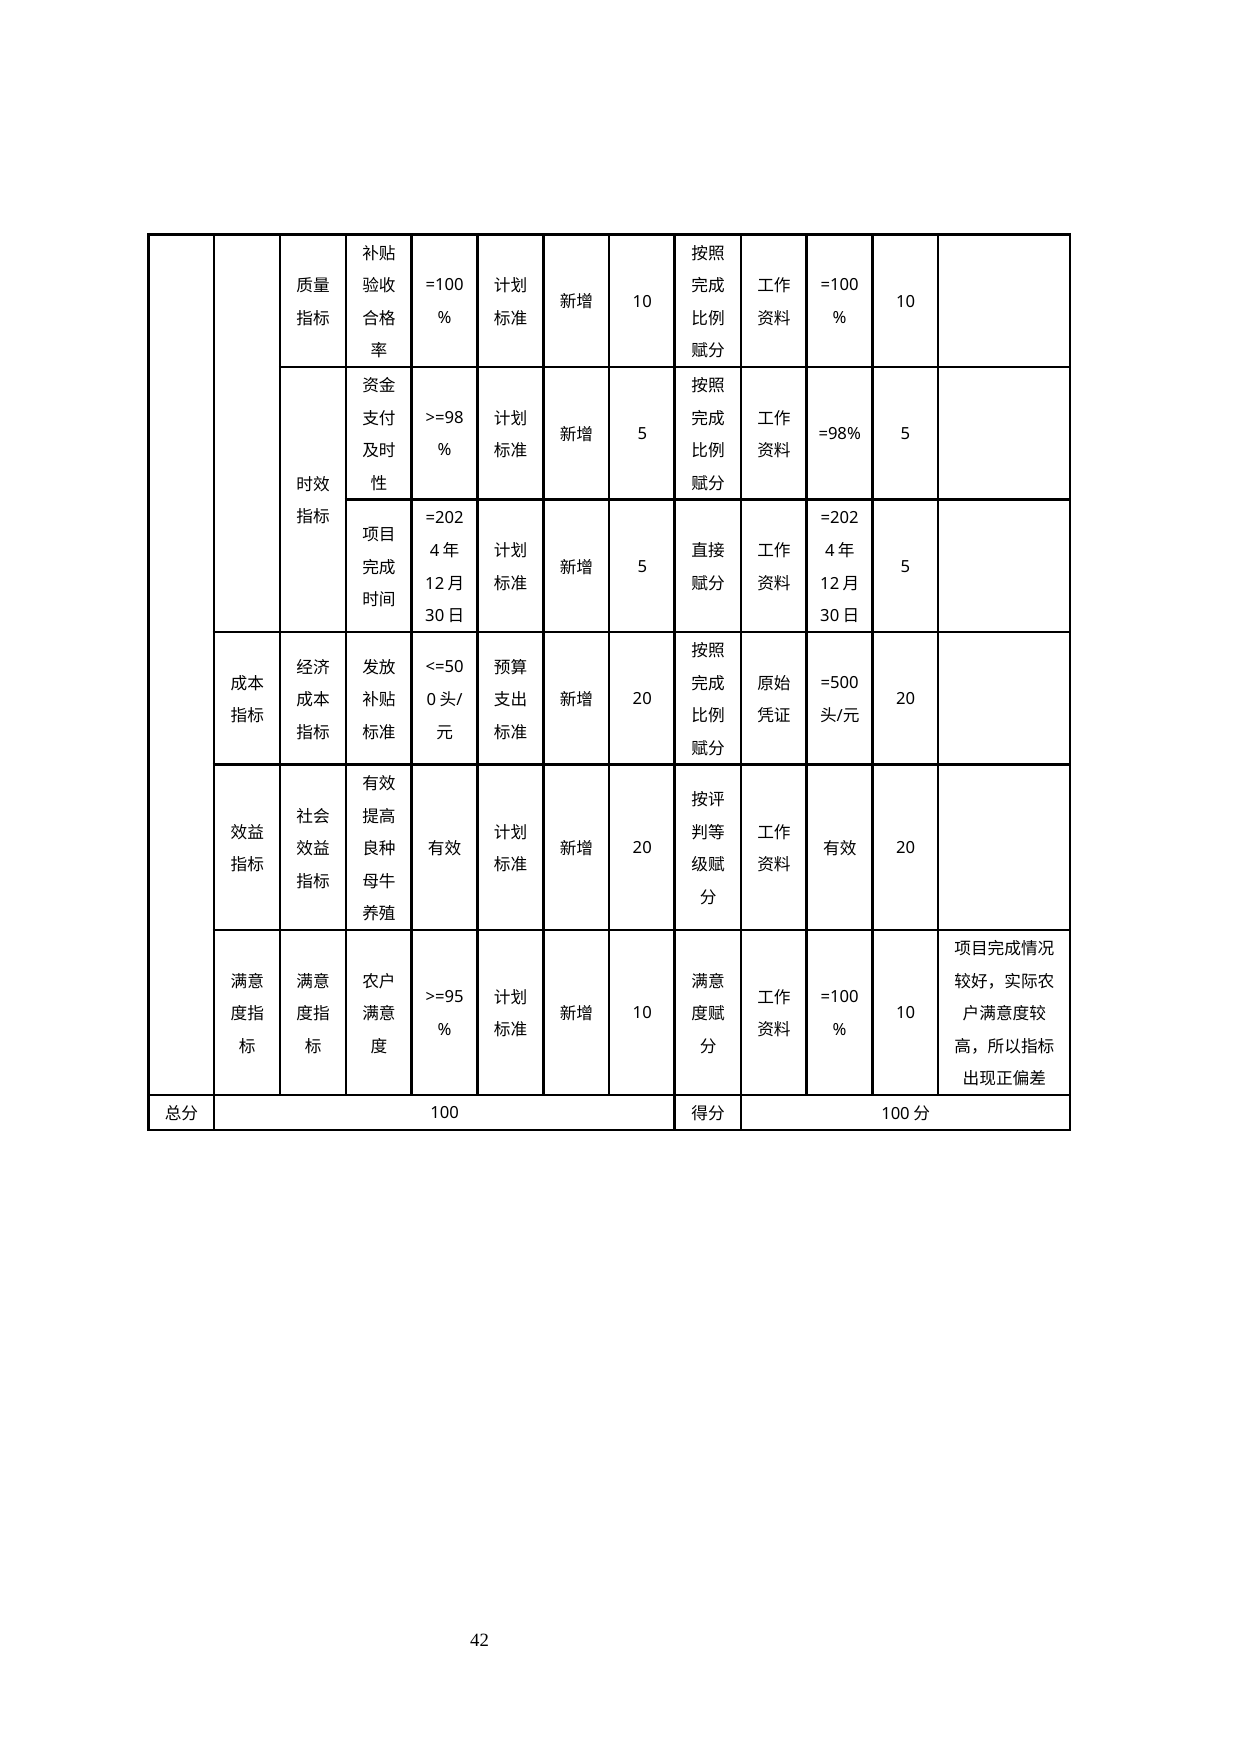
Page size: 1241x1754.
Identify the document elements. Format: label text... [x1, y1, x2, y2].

table_cell 工作资料 [742, 931, 805, 1093]
table_cell 时效指标 [281, 368, 345, 631]
table_cell 新增 [545, 931, 608, 1093]
table_cell >=98% [413, 368, 476, 498]
table_cell 满意度赋分 [676, 931, 740, 1093]
table_cell =100% [808, 931, 871, 1093]
table_cell 直接赋分 [676, 501, 740, 631]
table_cell 项目完成时间 [347, 501, 410, 631]
table_cell =2024年12月30日 [808, 501, 871, 631]
table_cell 20 [874, 766, 937, 928]
table_cell 得分 [676, 1096, 740, 1129]
table_cell 新增 [545, 368, 608, 498]
table_cell 工作资料 [742, 766, 805, 928]
table_cell 工作资料 [742, 368, 805, 498]
table_cell 20 [874, 633, 937, 763]
table_cell =100% [808, 236, 871, 366]
table_cell 有效 [413, 766, 476, 928]
table_cell 20 [610, 633, 673, 763]
table_cell 新增 [545, 766, 608, 928]
table_cell 项目完成情况较好，实际农户满意度较高，所以指标出现正偏差 [939, 931, 1069, 1093]
table_cell 5 [874, 368, 937, 498]
table_cell 补贴验收合格率 [347, 236, 410, 366]
table_cell 有效提高良种母牛养殖 [347, 766, 410, 928]
table_cell 效益指标 [215, 766, 279, 928]
table_cell 5 [874, 501, 937, 631]
table_cell 5 [610, 368, 673, 498]
table_cell 成本指标 [215, 633, 279, 763]
table_cell 5 [610, 501, 673, 631]
table_cell 有效 [808, 766, 871, 928]
table_cell 原始凭证 [742, 633, 805, 763]
table_cell 按照完成比例赋分 [676, 633, 740, 763]
table_cell 总分 [150, 1096, 213, 1129]
table_cell =98% [808, 368, 871, 498]
table_cell 农户满意度 [347, 931, 410, 1093]
table_cell 资金支付及时性 [347, 368, 410, 498]
table_cell 计划标准 [479, 931, 542, 1093]
table_cell 发放补贴标准 [347, 633, 410, 763]
table_cell 按照完成比例赋分 [676, 368, 740, 498]
table_cell 新增 [545, 236, 608, 366]
table_cell 100 [215, 1096, 673, 1129]
table_cell 计划标准 [479, 368, 542, 498]
table_cell 计划标准 [479, 236, 542, 366]
table_cell 预算支出标准 [479, 633, 542, 763]
table_cell =500头/元 [808, 633, 871, 763]
table_cell <=500头/元 [413, 633, 476, 763]
table_cell 满意度指标 [215, 931, 279, 1093]
table_cell 经济成本指标 [281, 633, 345, 763]
table_cell 社会效益指标 [281, 766, 345, 928]
table_cell 按照完成比例赋分 [676, 236, 740, 366]
table_cell [939, 766, 1069, 928]
table_cell 20 [610, 766, 673, 928]
table_cell 10 [610, 236, 673, 366]
table_cell 工作资料 [742, 236, 805, 366]
table_cell =100% [413, 236, 476, 366]
table_cell 10 [874, 236, 937, 366]
table_cell [939, 236, 1069, 366]
table_cell 工作资料 [742, 501, 805, 631]
table_cell 10 [610, 931, 673, 1093]
table_cell 新增 [545, 501, 608, 631]
table_cell 满意度指标 [281, 931, 345, 1093]
table_cell 按评判等级赋分 [676, 766, 740, 928]
table_cell 计划标准 [479, 501, 542, 631]
table_cell =2024年12月30日 [413, 501, 476, 631]
table_cell 10 [874, 931, 937, 1093]
table_cell 新增 [545, 633, 608, 763]
table_cell [939, 633, 1069, 763]
table_cell 100分 [742, 1096, 1069, 1129]
table_cell 质量指标 [281, 236, 345, 366]
table_cell [939, 368, 1069, 498]
table_cell >=95% [413, 931, 476, 1093]
table_cell [939, 501, 1069, 631]
table_cell 计划标准 [479, 766, 542, 928]
